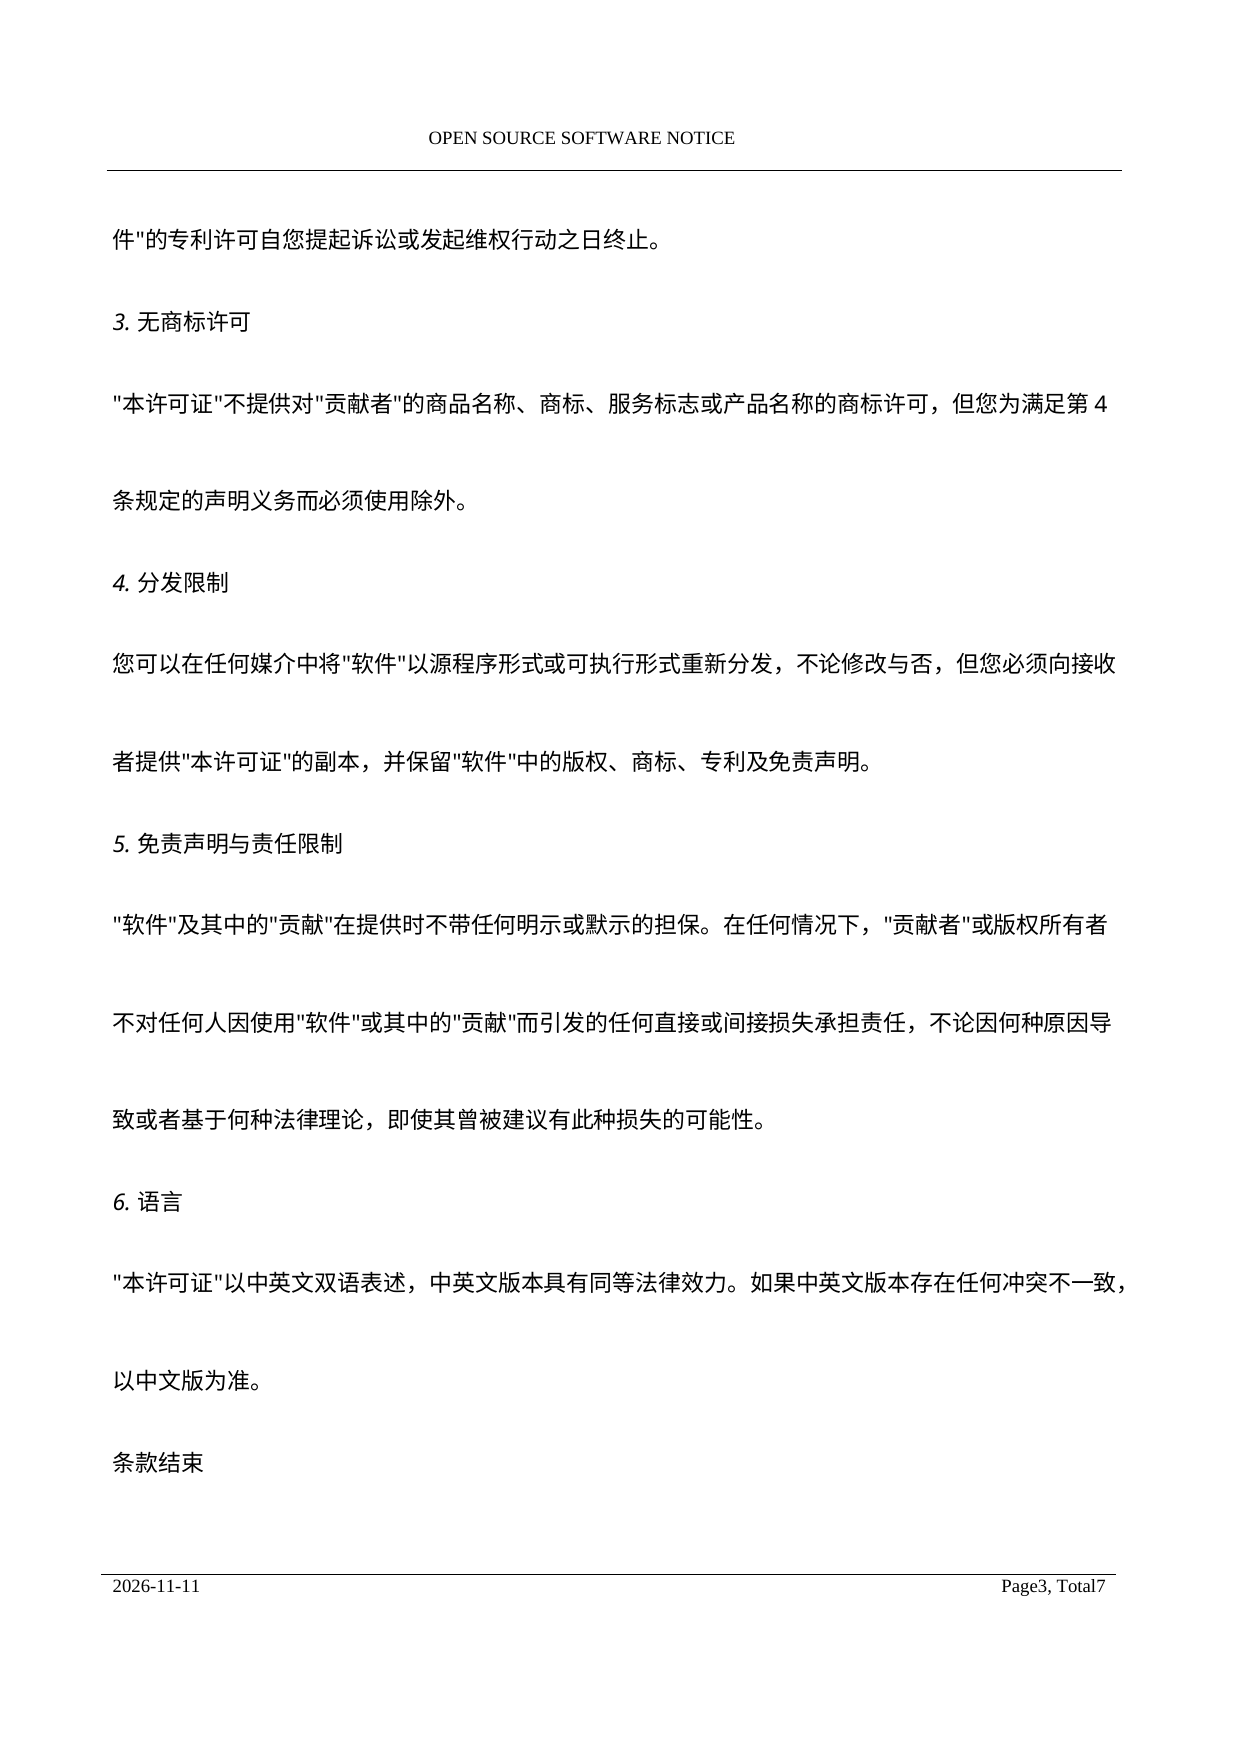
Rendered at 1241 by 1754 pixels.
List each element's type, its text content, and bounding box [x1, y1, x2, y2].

text 5. 免责声明与责任限制 [112, 809, 1128, 874]
text 您可以在任何媒介中将"软件"以源程序形式或可执行形式重新分发，不论修改与否，但您必须向接收者提供"本许可证"的副本，并保留"软件"中的版权、商标、专利及免责声明。 [112, 630, 1128, 793]
text 6. 语言 [112, 1168, 1128, 1233]
text 3. 无商标许可 [112, 288, 1128, 353]
text "本许可证"不提供对"贡献者"的商品名称、商标、服务标志或产品名称的商标许可，但您为满足第4条规定的声明义务而必须使用除外。 [112, 370, 1128, 532]
text "软件"及其中的"贡献"在提供时不带任何明示或默示的担保。在任何情况下，"贡献者"或版权所有者不对任何人因使用"软件"或其中的"贡献"而引发的任何直接或间接损失承担责任，不论因何种原因导致或者基于何种法律理论，即使其曾被建议有此种损失的可能性。 [112, 891, 1128, 1151]
text 4. 分发限制 [112, 549, 1128, 614]
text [112, 206, 1128, 271]
text 条款结束 [112, 1428, 1128, 1493]
text "本许可证"以中英文双语表述，中英文版本具有同等法律效力。如果中英文版本存在任何冲突不一致，以中文版为准。 [112, 1249, 1128, 1412]
